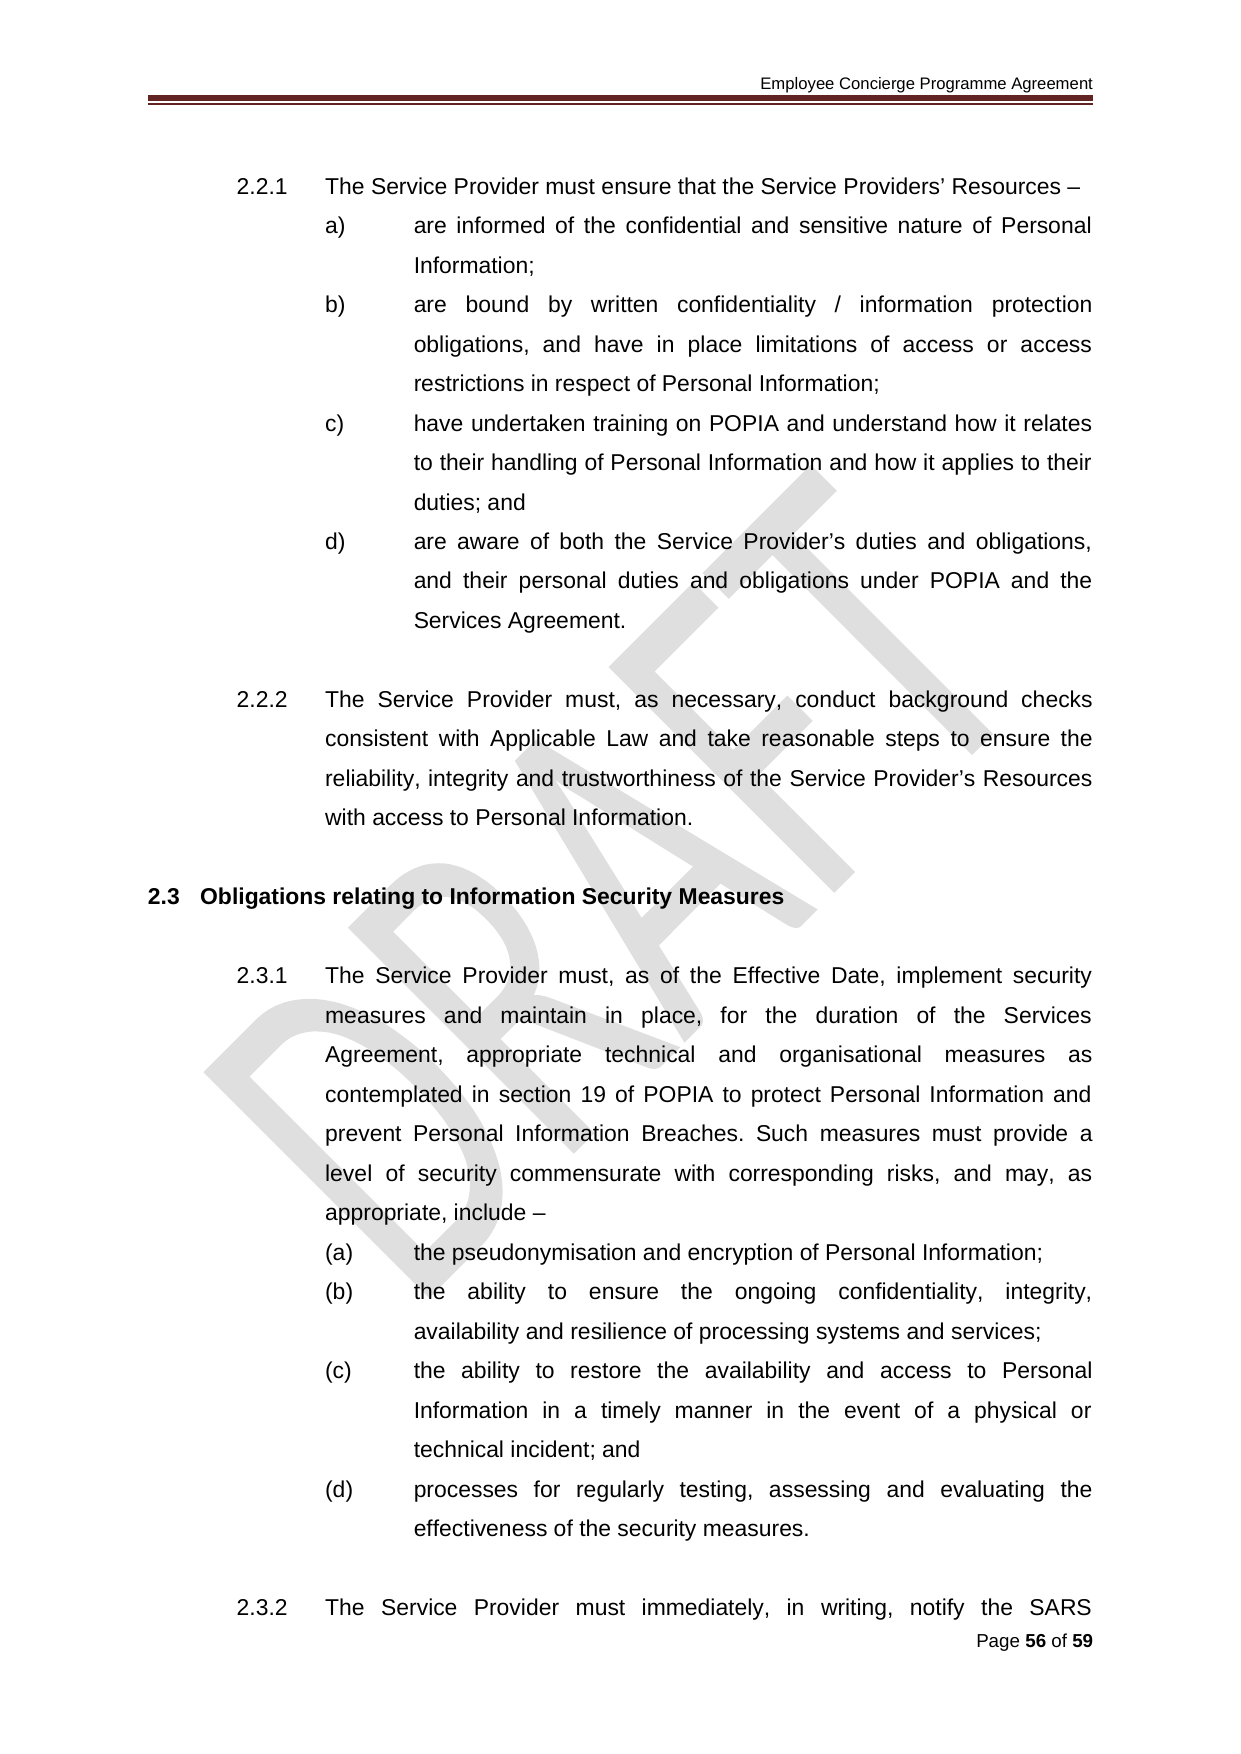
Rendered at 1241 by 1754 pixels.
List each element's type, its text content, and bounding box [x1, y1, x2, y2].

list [236, 1594, 1093, 1620]
list have undertaken training on POPIA and understand how it relates to their handling of Personal Information and how it applies to their duties; and [325, 409, 1093, 515]
list The Service Provider must, as necessary, conduct background checks consistent with Applicable Law and take reasonable steps to ensure the reliability, integrity and trustworthiness of the Service Provider’s Resources with access to Personal Information. [236, 686, 1093, 831]
list are informed of the confidential and sensitive nature of Personal Information; [325, 212, 1093, 278]
text (d) processes for regularly testing, assessing and evaluating the effectiveness of the security measures. [325, 1476, 1093, 1541]
text (b) the ability to ensure the ongoing confidentiality, integrity, availability and resilience of processing systems and services; [325, 1278, 1093, 1344]
list are bound by written confidentiality / information protection obligations, and have in place limitations of access or access restrictions in respect of Personal Information; [325, 291, 1093, 396]
text (a) the pseudonymisation and encryption of Personal Information; [325, 1239, 1093, 1265]
text (c) the ability to restore the availability and access to Personal Information in a timely manner in the event of a physical or technical incident; and [325, 1357, 1093, 1462]
list The Service Provider must, as of the Effective Date, implement security measures and maintain in place, for the duration of the Services Agreement, appropriate technical and organisational measures as contemplated in section 19 of POPIA to protect Personal Information and prevent Personal Information Breaches. Such measures must provide a level of security commensurate with corresponding risks, and may, as appropriate, include – [236, 962, 1093, 1226]
list Obligations relating to Information Security Measures [148, 883, 1093, 910]
list The Service Provider must ensure that the Service Providers’ Resources – [236, 173, 1093, 199]
list are aware of both the Service Provider’s duties and obligations, and their personal duties and obligations under POPIA and the Services Agreement. [325, 528, 1093, 633]
